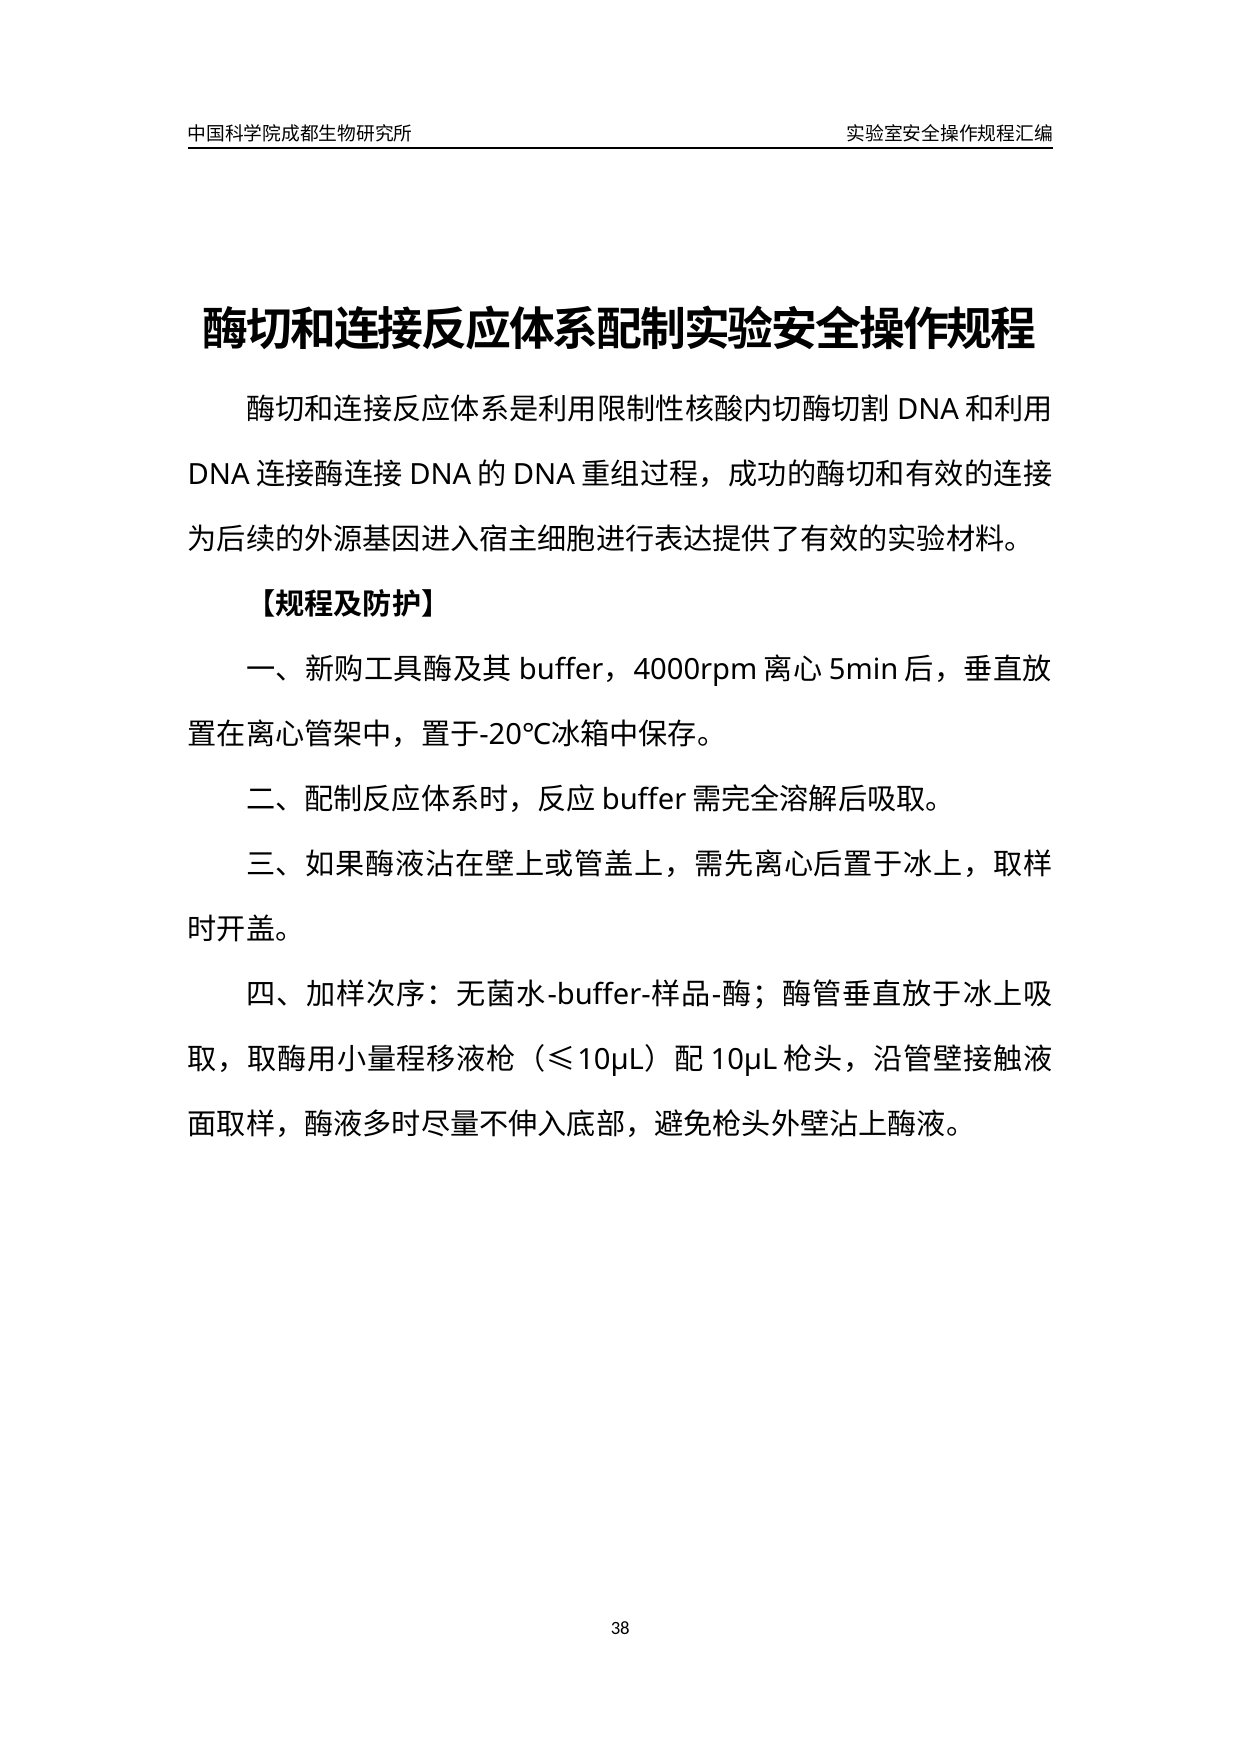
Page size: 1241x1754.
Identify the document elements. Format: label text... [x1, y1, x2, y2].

text 【规程及防护】 [187, 569, 1053, 634]
text 一、新购工具酶及其buffer，4000rpm离心5min后，垂直放置在离心管架中，置于-20℃冰箱中保存。 [187, 634, 1053, 764]
text 三、如果酶液沾在壁上或管盖上，需先离心后置于冰上，取样时开盖。 [187, 829, 1053, 959]
text 二、配制反应体系时，反应buffer需完全溶解后吸取。 [187, 764, 1053, 829]
subtitle 酶切和连接反应体系配制实验安全操作规程 [187, 277, 1053, 374]
text 酶切和连接反应体系是利用限制性核酸内切酶切割DNA和利用DNA连接酶连接DNA的DNA重组过程，成功的酶切和有效的连接为后续的外源基因进入宿主细胞进行表达提供了有效的实验材料。 [187, 374, 1053, 569]
text 四、加样次序：无菌水-buffer-样品-酶；酶管垂直放于冰上吸取，取酶用小量程移液枪（≤10μL）配10μL枪头，沿管壁接触液面取样，酶液多时尽量不伸入底部，避免枪头外壁沾上酶液。 [187, 959, 1053, 1154]
